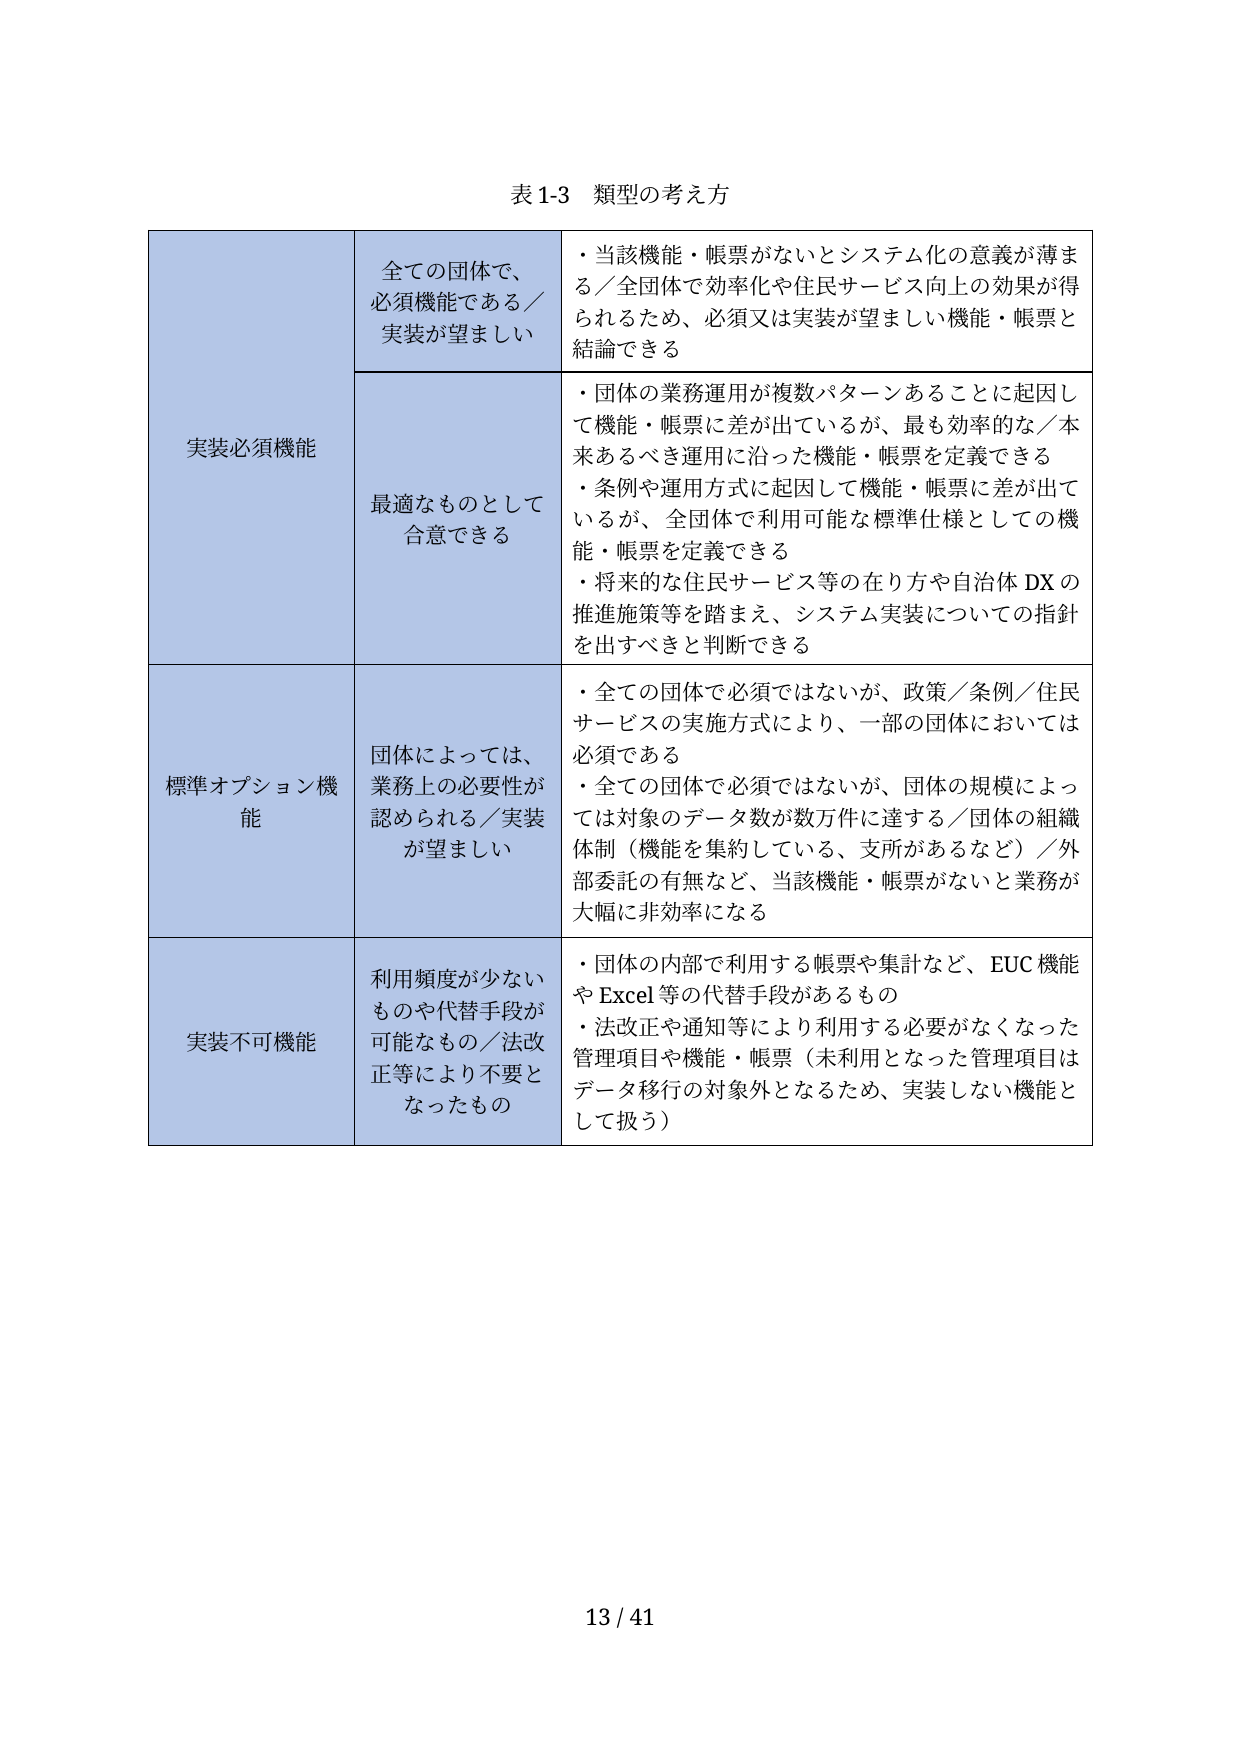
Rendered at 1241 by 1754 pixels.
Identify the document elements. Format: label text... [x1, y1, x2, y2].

table_cell 最適なものとして合意できる [355, 373, 561, 664]
table_header ・当該機能・帳票がないとシステム化の意義が薄まる／全団体で効率化や住民サービス向上の効果が得られるため、必須又は実装が望ましい機能・帳票と結論できる [562, 231, 1092, 371]
text 表1-3 類型の考え方 [148, 177, 1092, 210]
table_header 全ての団体で、 必須機能である／実装が望ましい [355, 231, 561, 371]
table_cell 団体によっては、 業務上の必要性が認められる／実装が望ましい [355, 665, 561, 937]
table_header 実装必須機能 [149, 231, 354, 664]
table_cell 標準オプション機能 [149, 665, 354, 937]
table_cell 利用頻度が少ないものや代替手段が可能なもの／法改正等により不要となったもの [355, 938, 561, 1145]
table_cell 実装不可機能 [149, 938, 354, 1145]
table_cell ・全ての団体で必須ではないが、政策／条例／住民サービスの実施方式により、一部の団体においては必須である ・全ての団体で必須ではないが、団体の規模によっては対象のデータ数が数万件に達する／団体の組織体制（機能を集約している、支所があるなど）／外部委託の有無など、当該機能・帳票がないと業務が大幅に非効率になる [562, 665, 1092, 937]
table_cell ・団体の内部で利用する帳票や集計など、EUC機能やExcel等の代替手段があるもの ・法改正や通知等により利用する必要がなくなった管理項目や機能・帳票（未利用となった管理項目はデータ移行の対象外となるため、実装しない機能として扱う） [562, 938, 1092, 1145]
table_cell ・団体の業務運用が複数パターンあることに起因して機能・帳票に差が出ているが、最も効率的な／本来あるべき運用に沿った機能・帳票を定義できる ・条例や運用方式に起因して機能・帳票に差が出ているが、全団体で利用可能な標準仕様としての機能・帳票を定義できる ・将来的な住民サービス等の在り方や自治体DXの推進施策等を踏まえ、システム実装についての指針を出すべきと判断できる [562, 373, 1092, 664]
